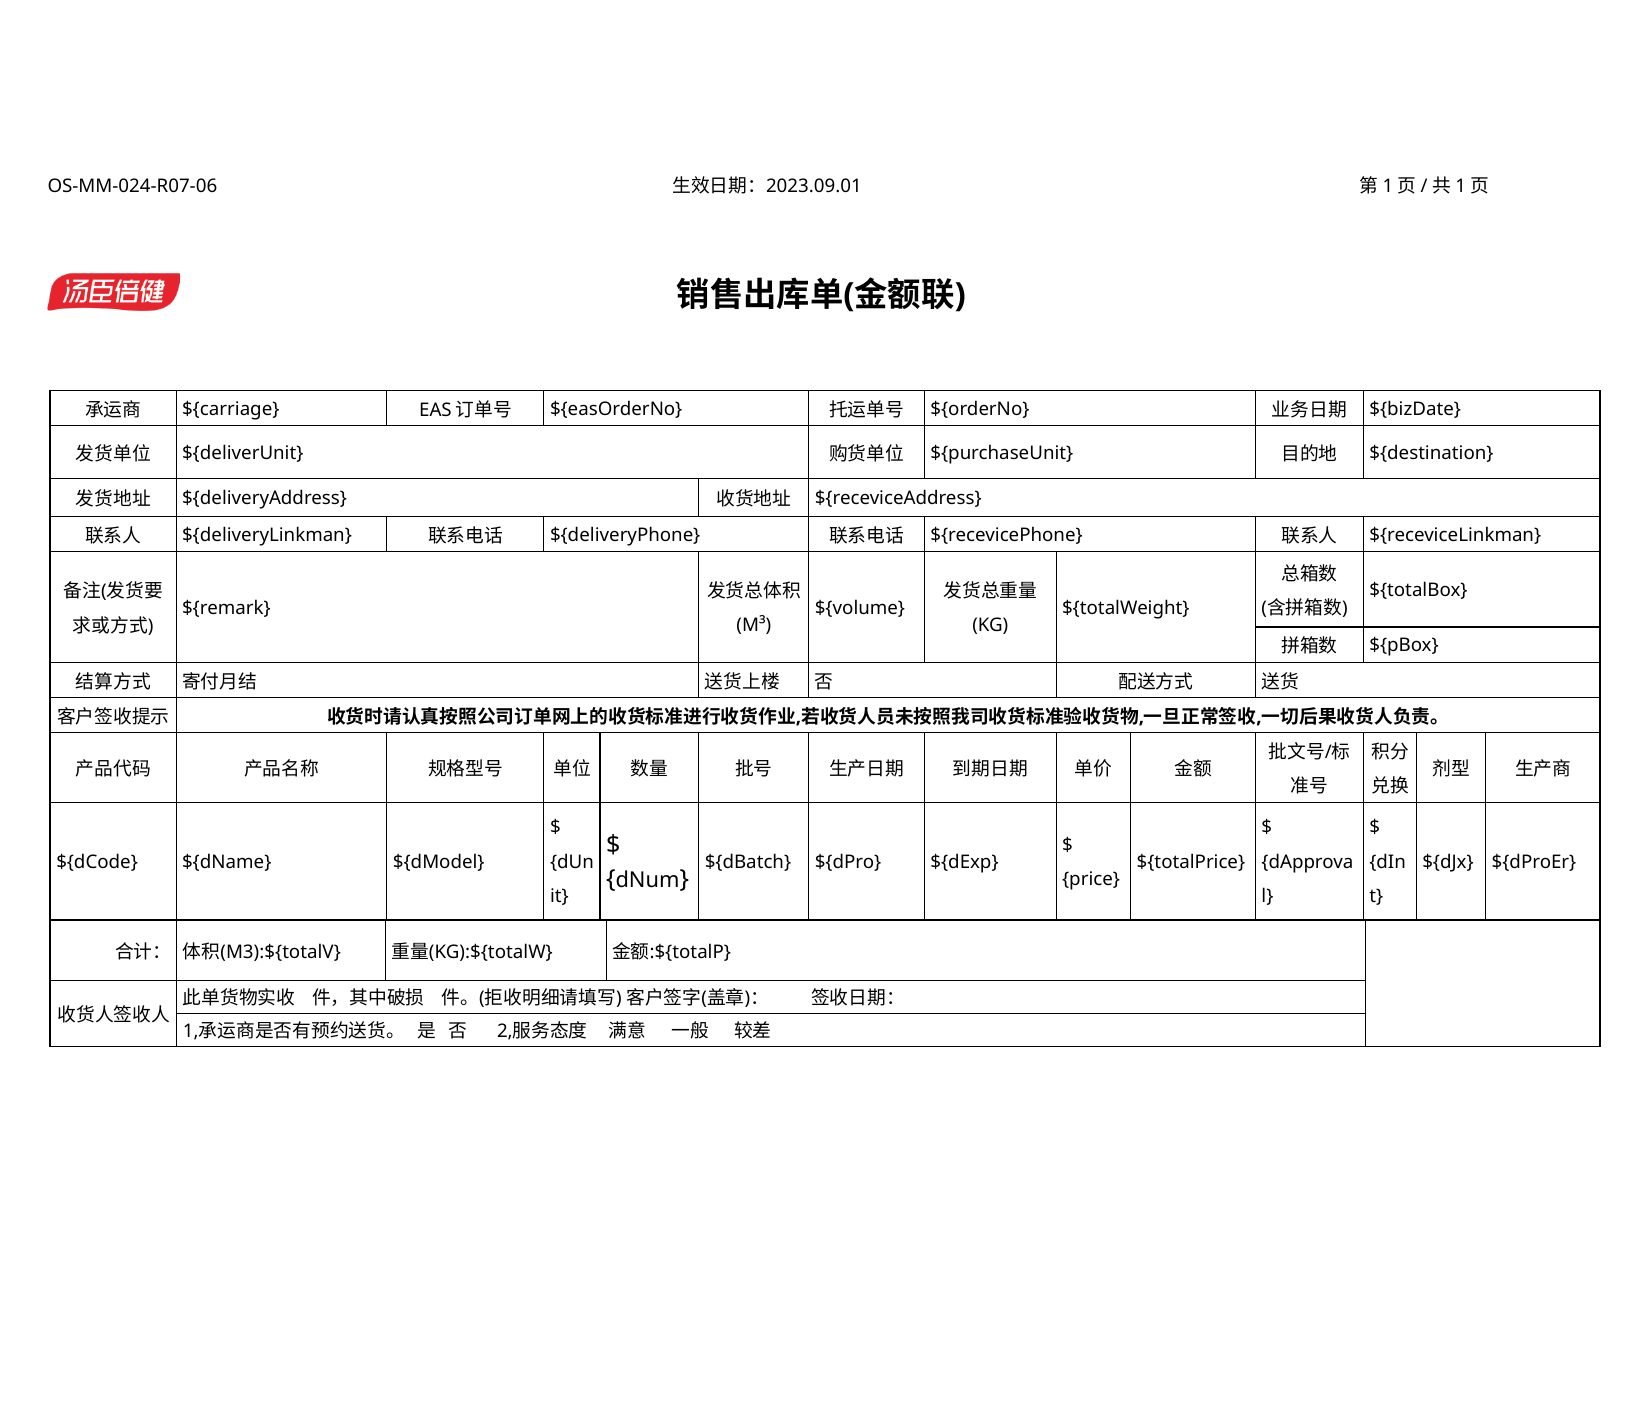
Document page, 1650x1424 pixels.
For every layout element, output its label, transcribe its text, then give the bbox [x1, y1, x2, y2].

table_cell 拼箱数 [1256, 628, 1363, 662]
table_cell 发货总体积(M³) [699, 552, 808, 662]
table_cell 送货上楼 [699, 663, 808, 697]
table_cell ${dCode} [51, 803, 176, 919]
table_cell ${recevicePhone} [925, 517, 1255, 551]
table_cell ${receviceLinkman} [1364, 517, 1599, 551]
table_header 合计： [51, 921, 176, 980]
table_cell ${remark} [177, 552, 698, 662]
table_cell ${price} [1057, 803, 1130, 919]
table_cell 1,承运商是否有预约送货。 是 否 2,服务态度 满意 一般 较差 [177, 1014, 1365, 1046]
table_cell 联系人 [51, 517, 176, 551]
table_header ${bizDate} [1364, 391, 1599, 425]
table_cell 批文号/标准号 [1256, 733, 1363, 802]
table_cell 总箱数 (含拼箱数) [1256, 552, 1363, 626]
table_cell 发货单位 [51, 426, 176, 478]
table_header [1366, 921, 1599, 1046]
table_cell 目的地 [1256, 426, 1363, 478]
table_cell ${volume} [809, 552, 924, 662]
table_cell ${deliverUnit} [177, 426, 808, 478]
table_cell ${purchaseUnit} [925, 426, 1255, 478]
table_cell 收货地址 [699, 479, 808, 516]
table_cell 发货总重量 (KG) [925, 552, 1056, 662]
table_cell ${deliveryAddress} [177, 479, 698, 516]
table_cell ${dBatch} [699, 803, 808, 919]
table_cell 产品代码 [51, 733, 176, 802]
table_header ${carriage} [177, 391, 386, 425]
table_cell 购货单位 [809, 426, 924, 478]
table_cell 联系人 [1256, 517, 1363, 551]
table_header EAS订单号 [387, 391, 543, 425]
table_cell 积分兑换 [1364, 733, 1416, 802]
table_cell ${deliveryPhone} [544, 517, 808, 551]
table_cell ${totalPrice} [1131, 803, 1255, 919]
picture [47, 273, 180, 311]
table_cell ${dJx} [1417, 803, 1485, 919]
table_header 体积(M3):${totalV} [177, 921, 385, 980]
table_cell 发货地址 [51, 479, 176, 516]
table_cell ${dUnit} [544, 803, 599, 919]
table_cell ${dInt} [1364, 803, 1416, 919]
table_cell 联系电话 [809, 517, 924, 551]
table_cell 收货人签收人 [51, 981, 176, 1046]
table_cell ${dNum} [601, 803, 698, 919]
table_header 重量(KG):${totalW} [386, 921, 606, 980]
table_cell ${receviceAddress} [809, 479, 1599, 516]
table_cell 备注(发货要求或方式) [51, 552, 176, 662]
table_cell 结算方式 [51, 663, 176, 697]
table_cell 生产日期 [809, 733, 924, 802]
table_cell ${deliveryLinkman} [177, 517, 386, 551]
table_header 业务日期 [1256, 391, 1363, 425]
table_cell 送货 [1256, 663, 1599, 697]
table_cell 规格型号 [387, 733, 543, 802]
table_cell ${dProEr} [1486, 803, 1599, 919]
table_cell ${dExp} [925, 803, 1056, 919]
table_cell 收货时请认真按照公司订单网上的收货标准进行收货作业,若收货人员未按照我司收货标准验收货物,一旦正常签收,一切后果收货人负责。 [177, 698, 1599, 732]
table_header 金额:${totalP} [607, 921, 1365, 980]
table_cell ${dPro} [809, 803, 924, 919]
table_cell 到期日期 [925, 733, 1056, 802]
table_header ${easOrderNo} [544, 391, 808, 425]
table_cell ${totalBox} [1364, 552, 1599, 626]
table_cell ${dModel} [387, 803, 543, 919]
table_cell ${dApproval} [1256, 803, 1363, 919]
table_cell ${destination} [1364, 426, 1599, 478]
table_cell 产品名称 [177, 733, 386, 802]
table_cell 联系电话 [387, 517, 543, 551]
table_cell 否 [809, 663, 1056, 697]
table_cell 单位 [544, 733, 599, 802]
table_cell 单价 [1057, 733, 1130, 802]
table_cell 生产商 [1486, 733, 1599, 802]
table_cell ${dName} [177, 803, 386, 919]
table_cell 此单货物实收 件，其中破损 件。(拒收明细请填写) 客户签字(盖章)： 签收日期： [177, 981, 1365, 1012]
table_cell 客户签收提示 [51, 698, 176, 732]
table_header 承运商 [51, 391, 176, 425]
table_cell 批号 [699, 733, 808, 802]
table_cell 剂型 [1417, 733, 1485, 802]
table_cell 数量 [601, 733, 698, 802]
table_header 托运单号 [809, 391, 924, 425]
table_cell 配送方式 [1057, 663, 1255, 697]
table_header ${orderNo} [925, 391, 1255, 425]
table_cell 金额 [1131, 733, 1255, 802]
table_cell 寄付月结 [177, 663, 698, 697]
table_cell ${totalWeight} [1057, 552, 1255, 662]
table_cell ${pBox} [1364, 628, 1599, 662]
